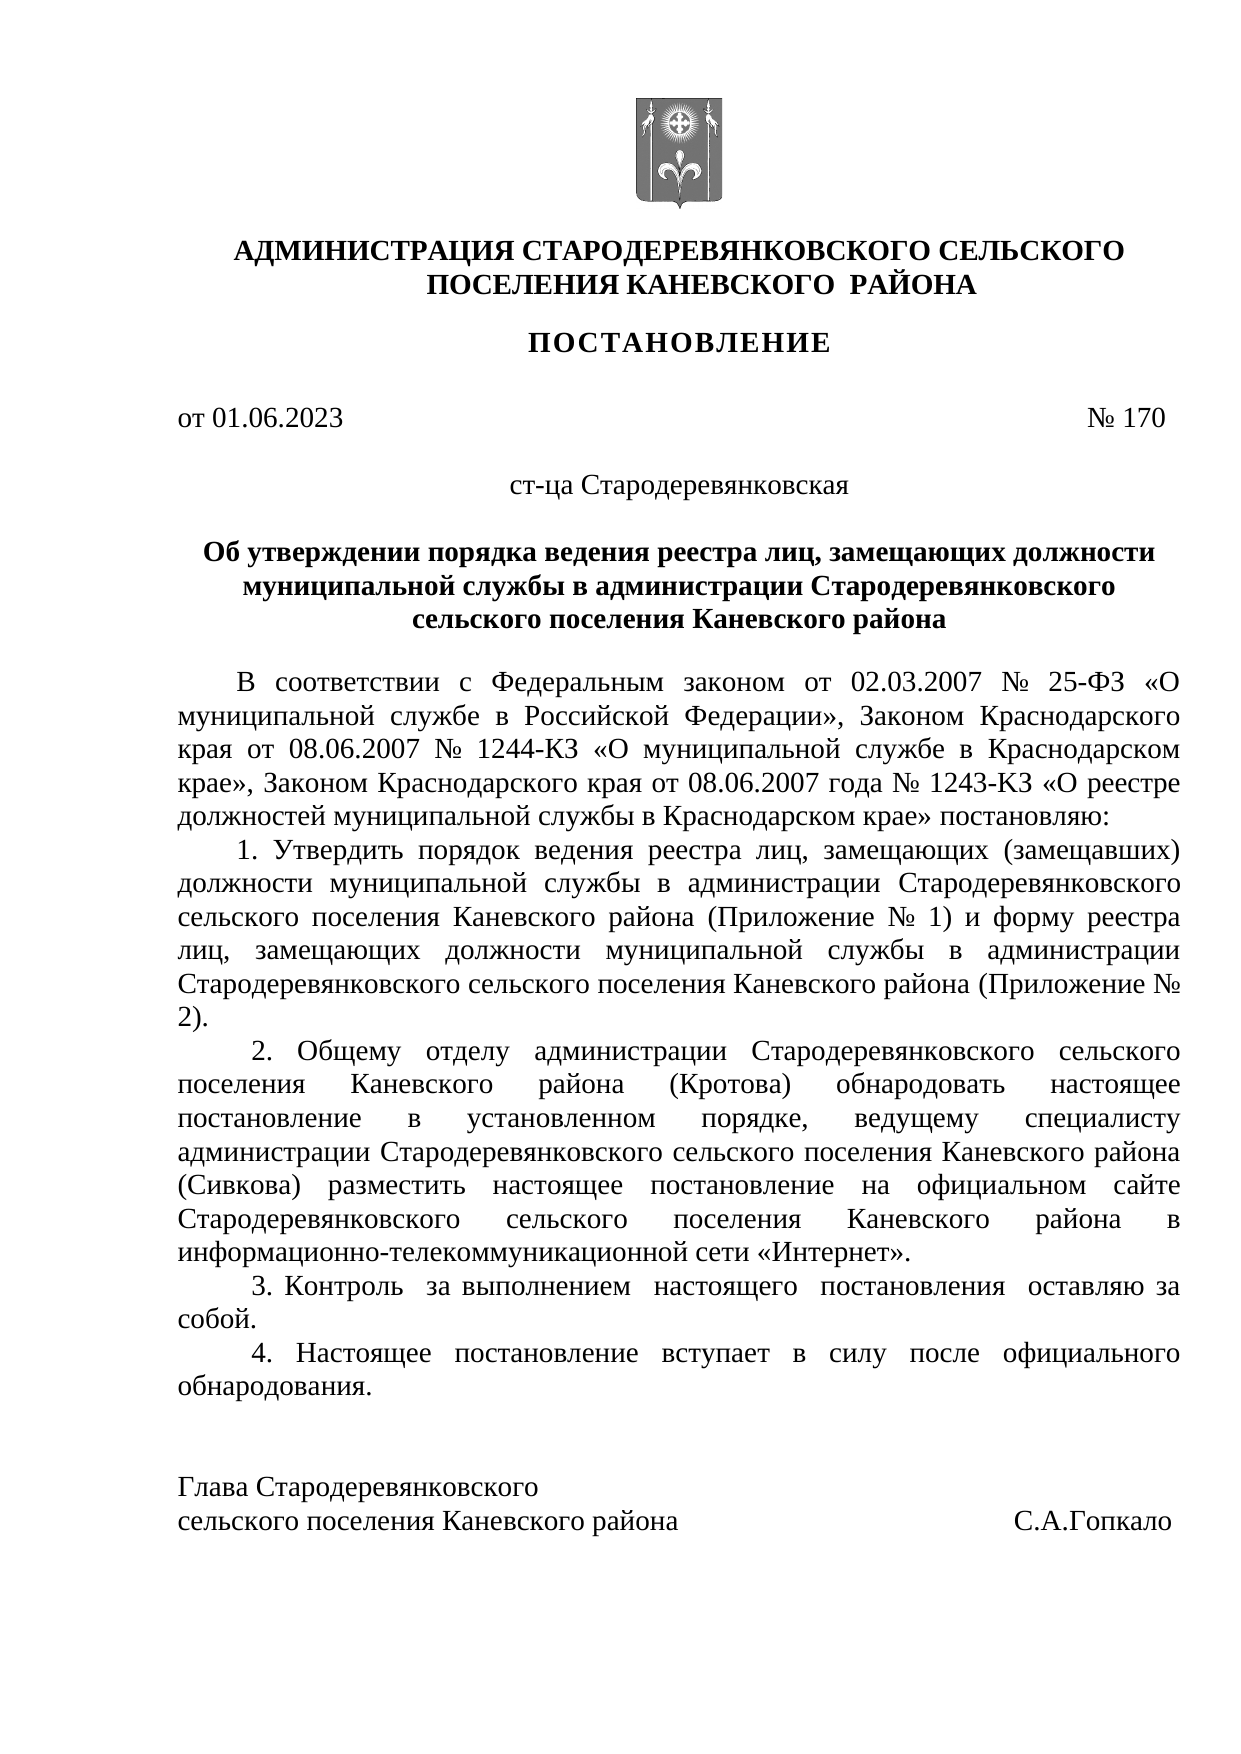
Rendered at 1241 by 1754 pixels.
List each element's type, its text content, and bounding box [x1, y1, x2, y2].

text ст-ца Стародеревянковская [177, 467, 1181, 501]
text Глава Стародеревянковского [177, 1469, 1181, 1503]
subtitle ПОСТАНОВЛЕНИЕ [177, 325, 1181, 359]
text от 01.06.2023 № 170 [177, 400, 1181, 434]
text 2. Общему отделу администрации Стародеревянковского сельского поселения Каневского района (Кротова) обнародовать настоящее постановление в установленном порядке, ведущему специалисту администрации Стародеревянковского сельского поселения Каневского района (Сивкова) разместить настоящее постановление на официальном сайте Стародеревянковского сельского поселения Каневского района в информационно-телекоммуникационной сети «Интернет». [177, 1033, 1181, 1268]
text 3. Контроль за выполнением настоящего постановления оставляю за собой. [177, 1268, 1181, 1335]
text сельского поселения Каневского района С.А.Гопкало [177, 1503, 1181, 1536]
subtitle АДМИНИСТРАЦИЯ СТАРОДЕРЕВЯНКОВСКОГО СЕЛЬСКОГО ПОСЕЛЕНИЯ КАНЕВСКОГО РАЙОНА [177, 233, 1181, 300]
picture [636, 98, 723, 209]
text Об утверждении порядка ведения реестра лиц, замещающих должности муниципальной службы в администрации Стародеревянковского сельского поселения Каневского района [177, 534, 1181, 635]
text В соответствии с Федеральным законом от 02.03.2007 № 25-ФЗ «О муниципальной службе в Российской Федерации», Законом Краснодарского края от 08.06.2007 № 1244-КЗ «О муниципальной службе в Краснодарском крае», Законом Краснодарского края от 08.06.2007 года № 1243-KЗ «О реестре должностей муниципальной службы в Краснодарском крае» постановляю: [177, 664, 1181, 832]
text 1. Утвердить порядок ведения реестра лиц, замещающих (замещавших) должности муниципальной службы в администрации Стародеревянковского сельского поселения Каневского района (Приложение № 1) и форму реестра лиц, замещающих должности муниципальной службы в администрации Стародеревянковского сельского поселения Каневского района (Приложение № 2). [177, 832, 1181, 1033]
text 4. Настоящее постановление вступает в силу после официального обнародования. [177, 1335, 1181, 1402]
